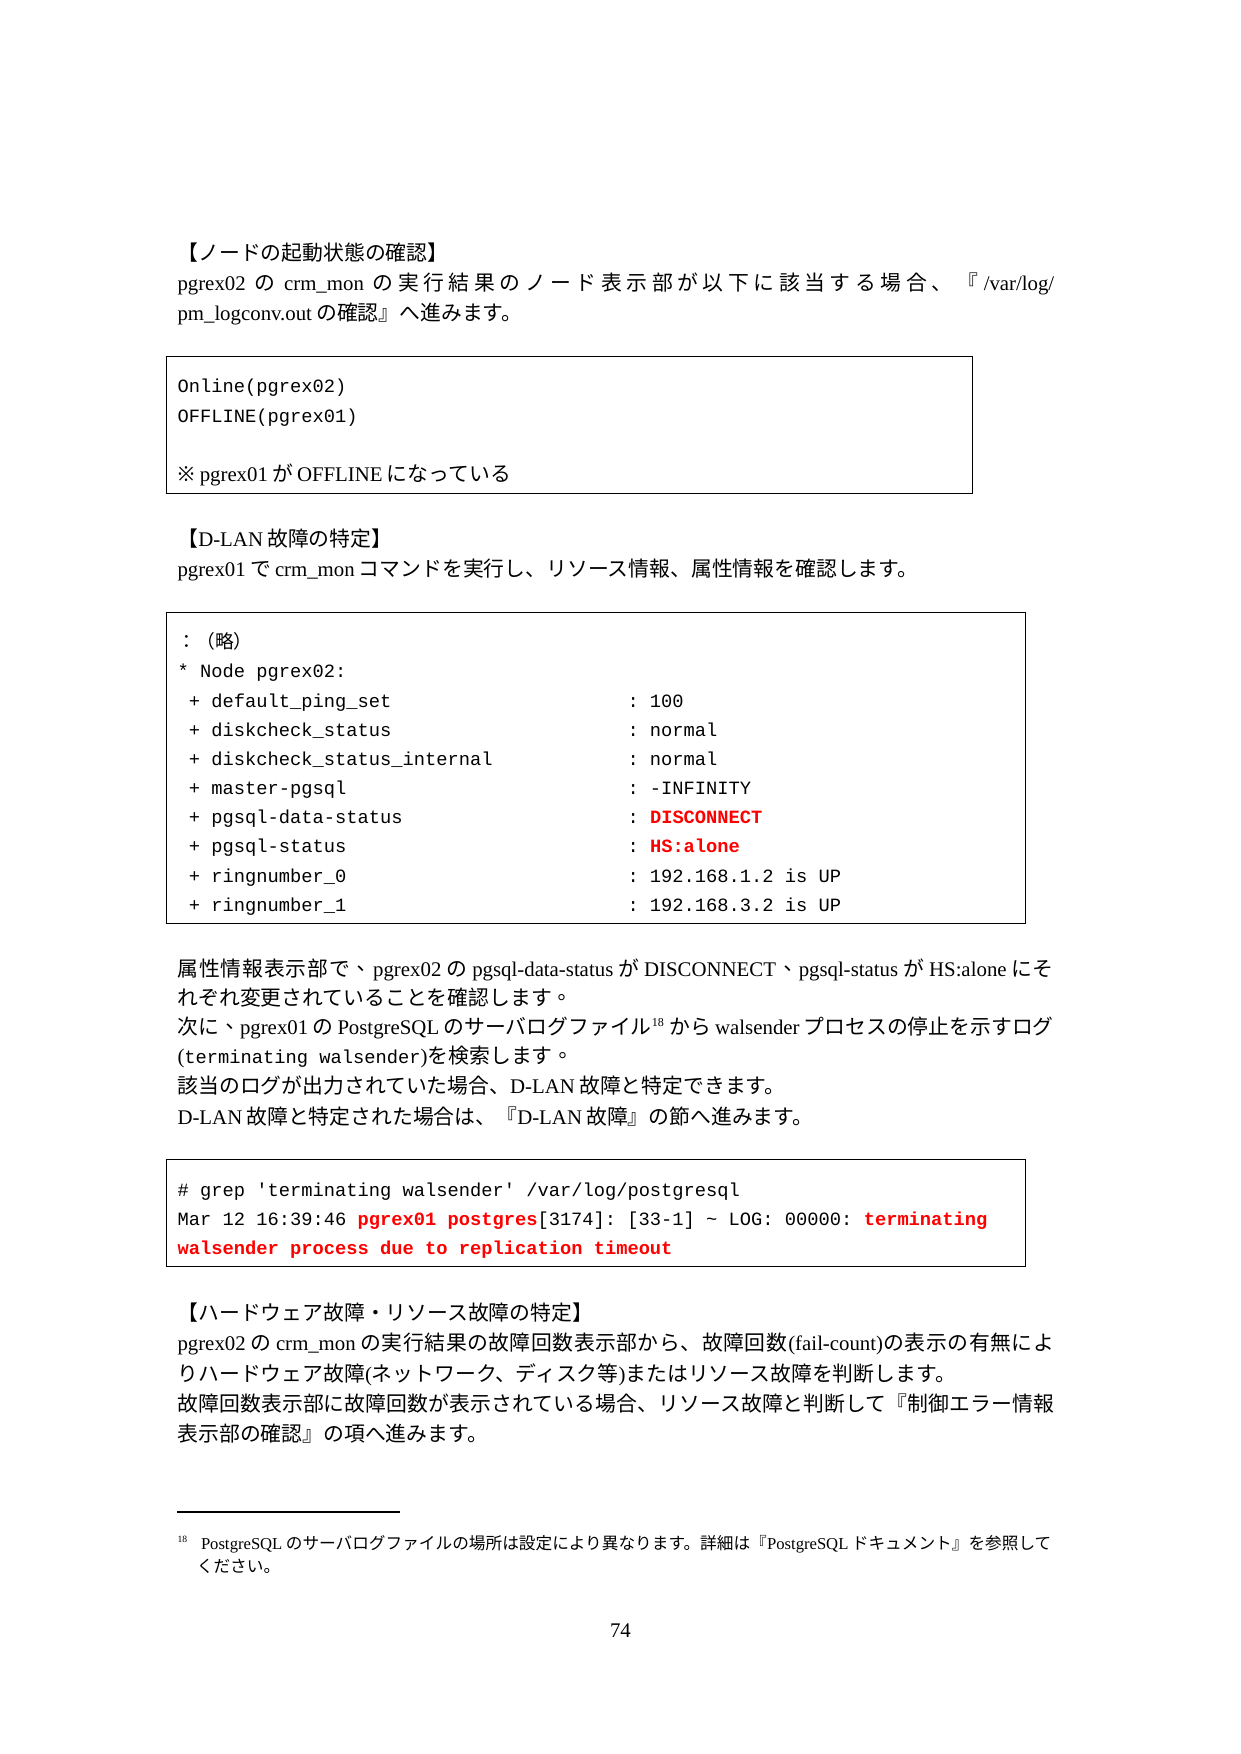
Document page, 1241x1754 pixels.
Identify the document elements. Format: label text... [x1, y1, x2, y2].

text pgrex02のcrm_monの実行結果の故障回数表示部から、故障回数(fail-count)の表示の有無によりハードウェア故障(ネットワーク、ディスク等)またはリソース故障を判断します。 [177, 1327, 1054, 1387]
text D-LAN故障と特定された場合は、『D-LAN故障』の節へ進みます。 [177, 1100, 1054, 1130]
text 【ハードウェア故障・リソース故障の特定】 [177, 1296, 1054, 1327]
table_header ：（略） * Node pgrex02: + default_ping_set : 100 + diskcheck_status : normal + diskcheck_status_internal : normal + master-pgsql : -INFINITY + pgsql-data-status : DISCONNECT + pgsql-status : HS:alone + ringnumber_0 : 192.168.1.2 is UP + ringnumber_1 : 192.168.3.2 is UP [167, 613, 1025, 923]
text pgrex02のcrm_monの実行結果のノード表示部が以下に該当する場合、『/var/log/pm_logconv.outの確認』へ進みます。 [177, 266, 1054, 327]
text 【D-LAN故障の特定】 [177, 523, 1054, 552]
text 該当のログが出力されていた場合、D-LAN故障と特定できます。 [177, 1070, 1054, 1100]
text 次に、pgrex01のPostgreSQLのサーバログファイル からwalsenderプロセスの停止を示すログ(terminating walsender)を検索します。 [177, 1011, 1054, 1070]
text pgrex01でcrm_monコマンドを実行し、リソース情報、属性情報を確認します。 [177, 552, 1054, 582]
table_header # grep 'terminating walsender' /var/log/postgresql Mar 12 16:39:46 pgrex01 postgres[3174]: [33-1] ~ LOG: 00000: terminating walsender process due to replication timeout [167, 1160, 1025, 1266]
text 【ノードの起動状態の確認】 [177, 236, 1054, 266]
text 属性情報表示部で、pgrex02のpgsql-data-statusがDISCONNECT、pgsql-statusがHS:aloneにそれぞれ変更されていることを確認します。 [177, 953, 1054, 1011]
table_header Online(pgrex02) OFFLINE(pgrex01) ※ pgrex01がOFFLINEになっている [167, 357, 972, 493]
text 故障回数表示部に故障回数が表示されている場合、リソース故障と判断して『制御エラー情報表示部の確認』の項へ進みます。 [177, 1387, 1054, 1447]
